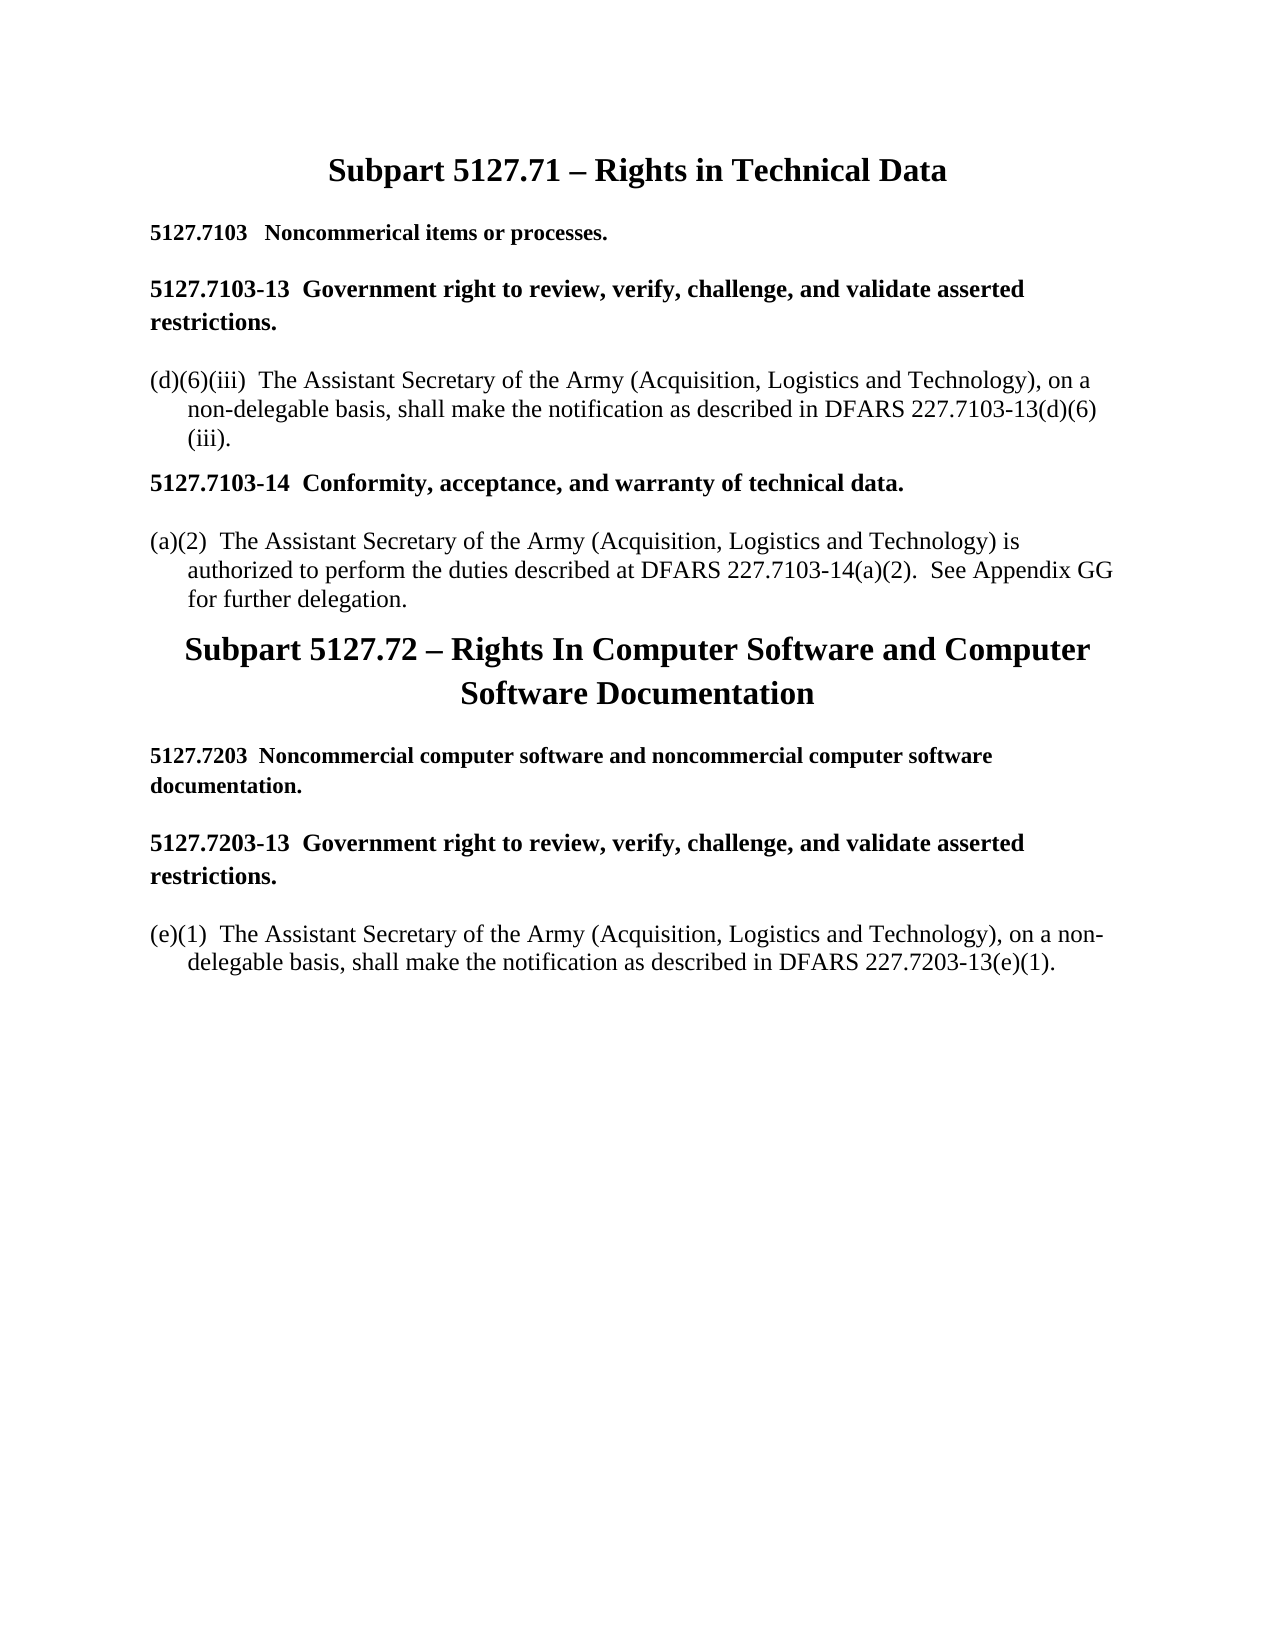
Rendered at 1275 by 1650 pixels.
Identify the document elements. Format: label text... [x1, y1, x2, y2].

subtitle 5127.7203 Noncommercial computer software and noncommercial computer software documentation. [150, 742, 1125, 799]
list (a)(2) The Assistant Secretary of the Army (Acquisition, Logistics and Technology) is authorized to perform the duties described at DFARS 227.7103-14(a)(2). See Appendix GG for further delegation. [150, 526, 1125, 612]
subtitle 5127.7203-13 Government right to review, verify, challenge, and validate asserted restrictions. [150, 828, 1125, 889]
list (e)(1) The Assistant Secretary of the Army (Acquisition, Logistics and Technology), on a non-delegable basis, shall make the notification as described in DFARS 227.7203-13(e)(1). [150, 919, 1125, 976]
subtitle 5127.7103-13 Government right to review, verify, challenge, and validate asserted restrictions. [150, 274, 1125, 336]
list (d)(6)(iii) The Assistant Secretary of the Army (Acquisition, Logistics and Technology), on a non-delegable basis, shall make the notification as described in DFARS 227.7103-13(d)(6)(iii). [150, 365, 1125, 452]
subtitle 5127.7103 Noncommerical items or processes. [150, 219, 1125, 245]
subtitle 5127.7103-14 Conformity, acceptance, and warranty of technical data. [150, 468, 1125, 497]
subtitle Subpart 5127.71 – Rights in Technical Data [150, 150, 1125, 188]
subtitle Subpart 5127.72 – Rights In Computer Software and Computer Software Documentation [150, 629, 1125, 712]
